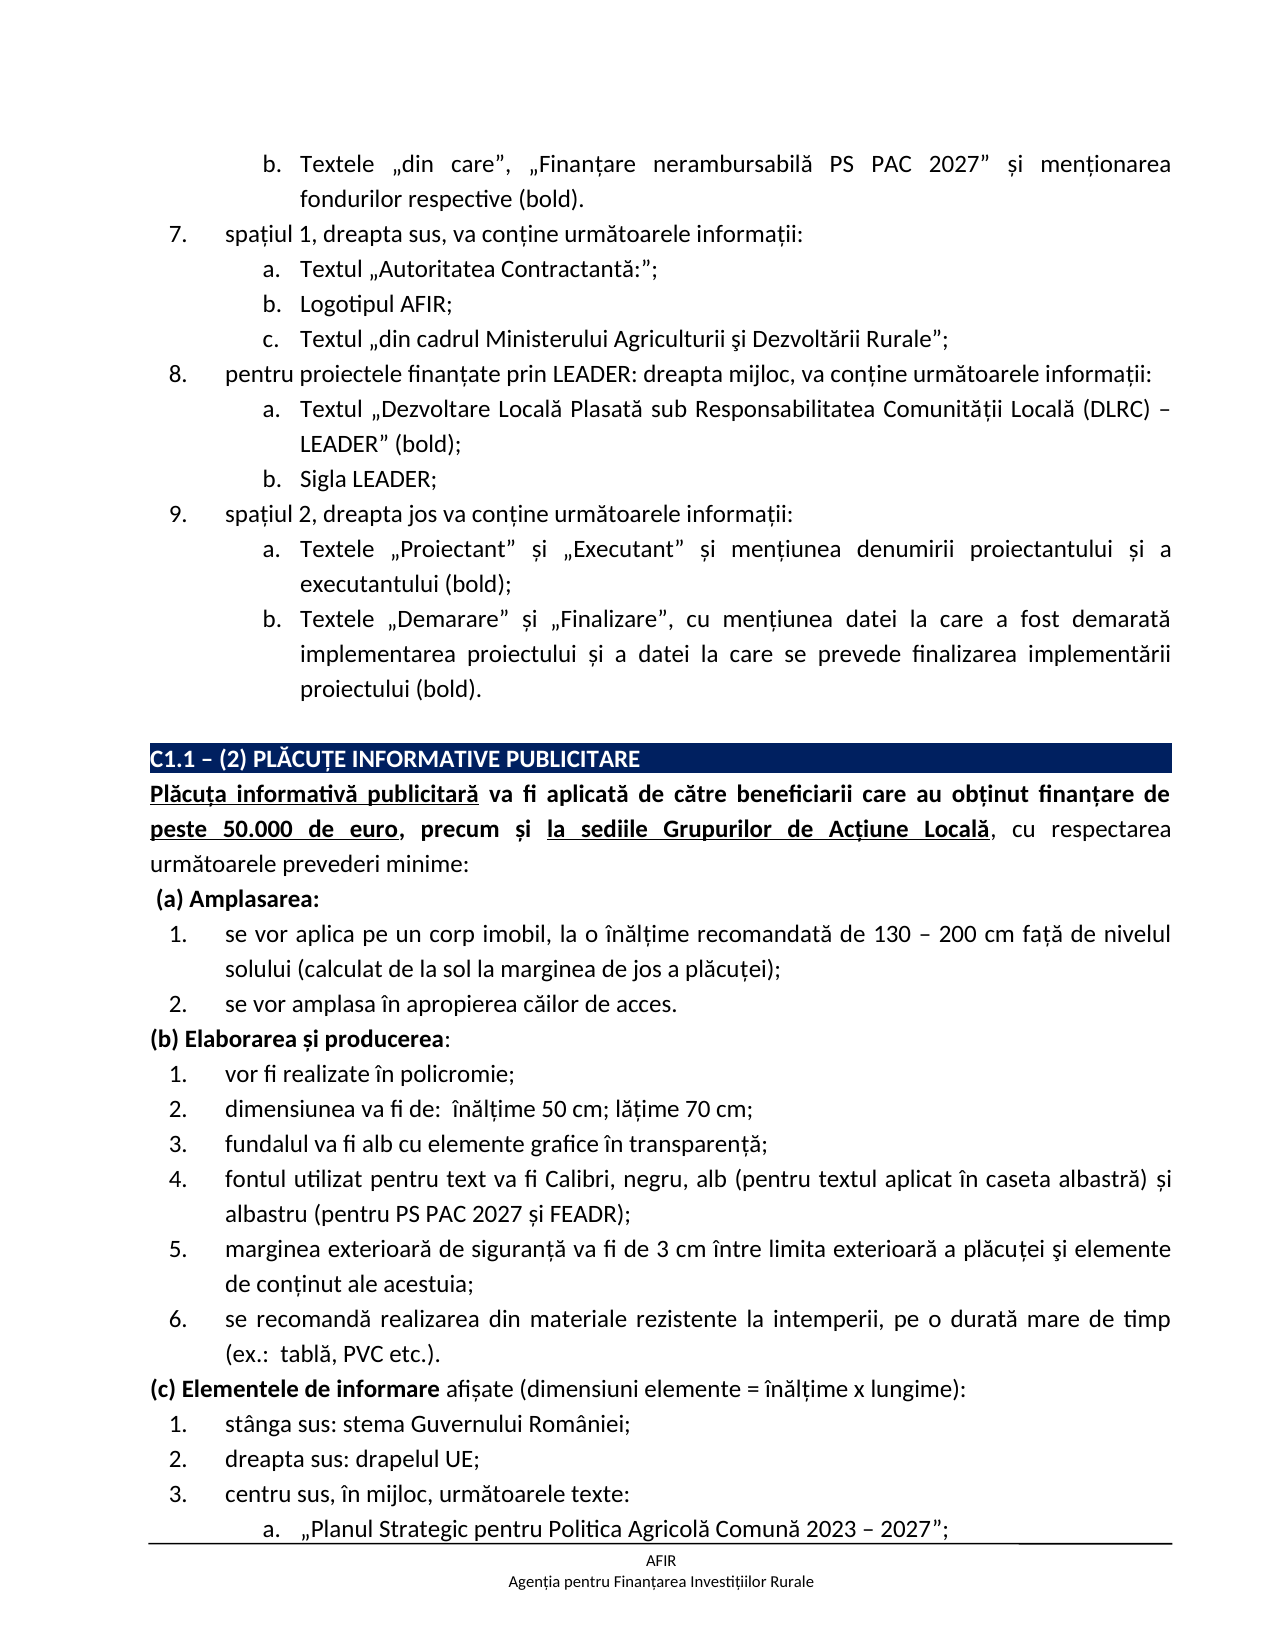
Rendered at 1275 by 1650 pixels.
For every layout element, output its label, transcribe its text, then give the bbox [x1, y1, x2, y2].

list vor fi realizate în policromie; [187, 1058, 1172, 1088]
list se vor aplica pe un corp imobil, la o înălțime recomandată de 130 – 200 cm față de nivelul solului (calculat de la sol la marginea de jos a plăcuței); [187, 918, 1172, 983]
list fundalul va fi alb cu elemente grafice în transparență; [187, 1128, 1172, 1158]
list Textul „din cadrul Ministerului Agriculturii şi Dezvoltării Rurale”; [262, 323, 1172, 353]
list spațiul 2, dreapta jos va conține următoarele informații: [187, 498, 1172, 528]
text C1.1 – (2) PLĂCUȚE INFORMATIVE PUBLICITARE [150, 743, 1172, 773]
list spațiul 1, dreapta sus, va conține următoarele informații: [187, 218, 1172, 248]
list marginea exterioară de siguranță va fi de 3 cm între limita exterioară a plăcuței şi elemente de conținut ale acestuia; [187, 1233, 1172, 1298]
list „Planul Strategic pentru Politica Agricolă Comună 2023 – 2027”; [262, 1513, 1172, 1543]
list Textul „Autoritatea Contractantă:”; [262, 253, 1172, 283]
text (a) Amplasarea: [150, 883, 1172, 913]
text (b) Elaborarea și producerea: [150, 1023, 1172, 1053]
list se vor amplasa în apropierea căilor de acces. [187, 988, 1172, 1018]
list se recomandă realizarea din materiale rezistente la intemperii, pe o durată mare de timp (ex.: tablă, PVC etc.). [187, 1303, 1172, 1368]
list Sigla LEADER; [262, 463, 1172, 493]
list pentru proiectele finanțate prin LEADER: dreapta mijloc, va conține următoarele informații: [187, 358, 1172, 388]
list dreapta sus: drapelul UE; [187, 1443, 1172, 1473]
list stânga sus: stema Guvernului României; [187, 1408, 1172, 1438]
list Textele „Proiectant” și „Executant” și mențiunea denumirii proiectantului și a executantului (bold); [262, 533, 1172, 598]
list centru sus, în mijloc, următoarele texte: [187, 1478, 1172, 1508]
text (c) Elementele de informare afișate (dimensiuni elemente = înălțime x lungime): [150, 1373, 1172, 1403]
list Textul „Dezvoltare Locală Plasată sub Responsabilitatea Comunității Locală (DLRC) – LEADER” (bold); [262, 393, 1172, 458]
list dimensiunea va fi de: înălțime 50 cm; lățime 70 cm; [187, 1093, 1172, 1123]
list fontul utilizat pentru text va fi Calibri, negru, alb (pentru textul aplicat în caseta albastră) și albastru (pentru PS PAC 2027 și FEADR); [187, 1163, 1172, 1228]
list Textele „din care”, „Finanțare nerambursabilă PS PAC 2027” și menționarea fondurilor respective (bold). [262, 148, 1172, 213]
list Logotipul AFIR; [262, 288, 1172, 318]
text Plăcuța informativă publicitară va fi aplicată de către beneficiarii care au obținut finanțare de peste 50.000 de euro, precum și la sediile Grupurilor de Acțiune Locală, cu respectarea următoarele prevederi minime: [150, 778, 1172, 878]
list Textele „Demarare” și „Finalizare”, cu mențiunea datei la care a fost demarată implementarea proiectului și a datei la care se prevede finalizarea implementării proiectului (bold). [262, 603, 1172, 703]
